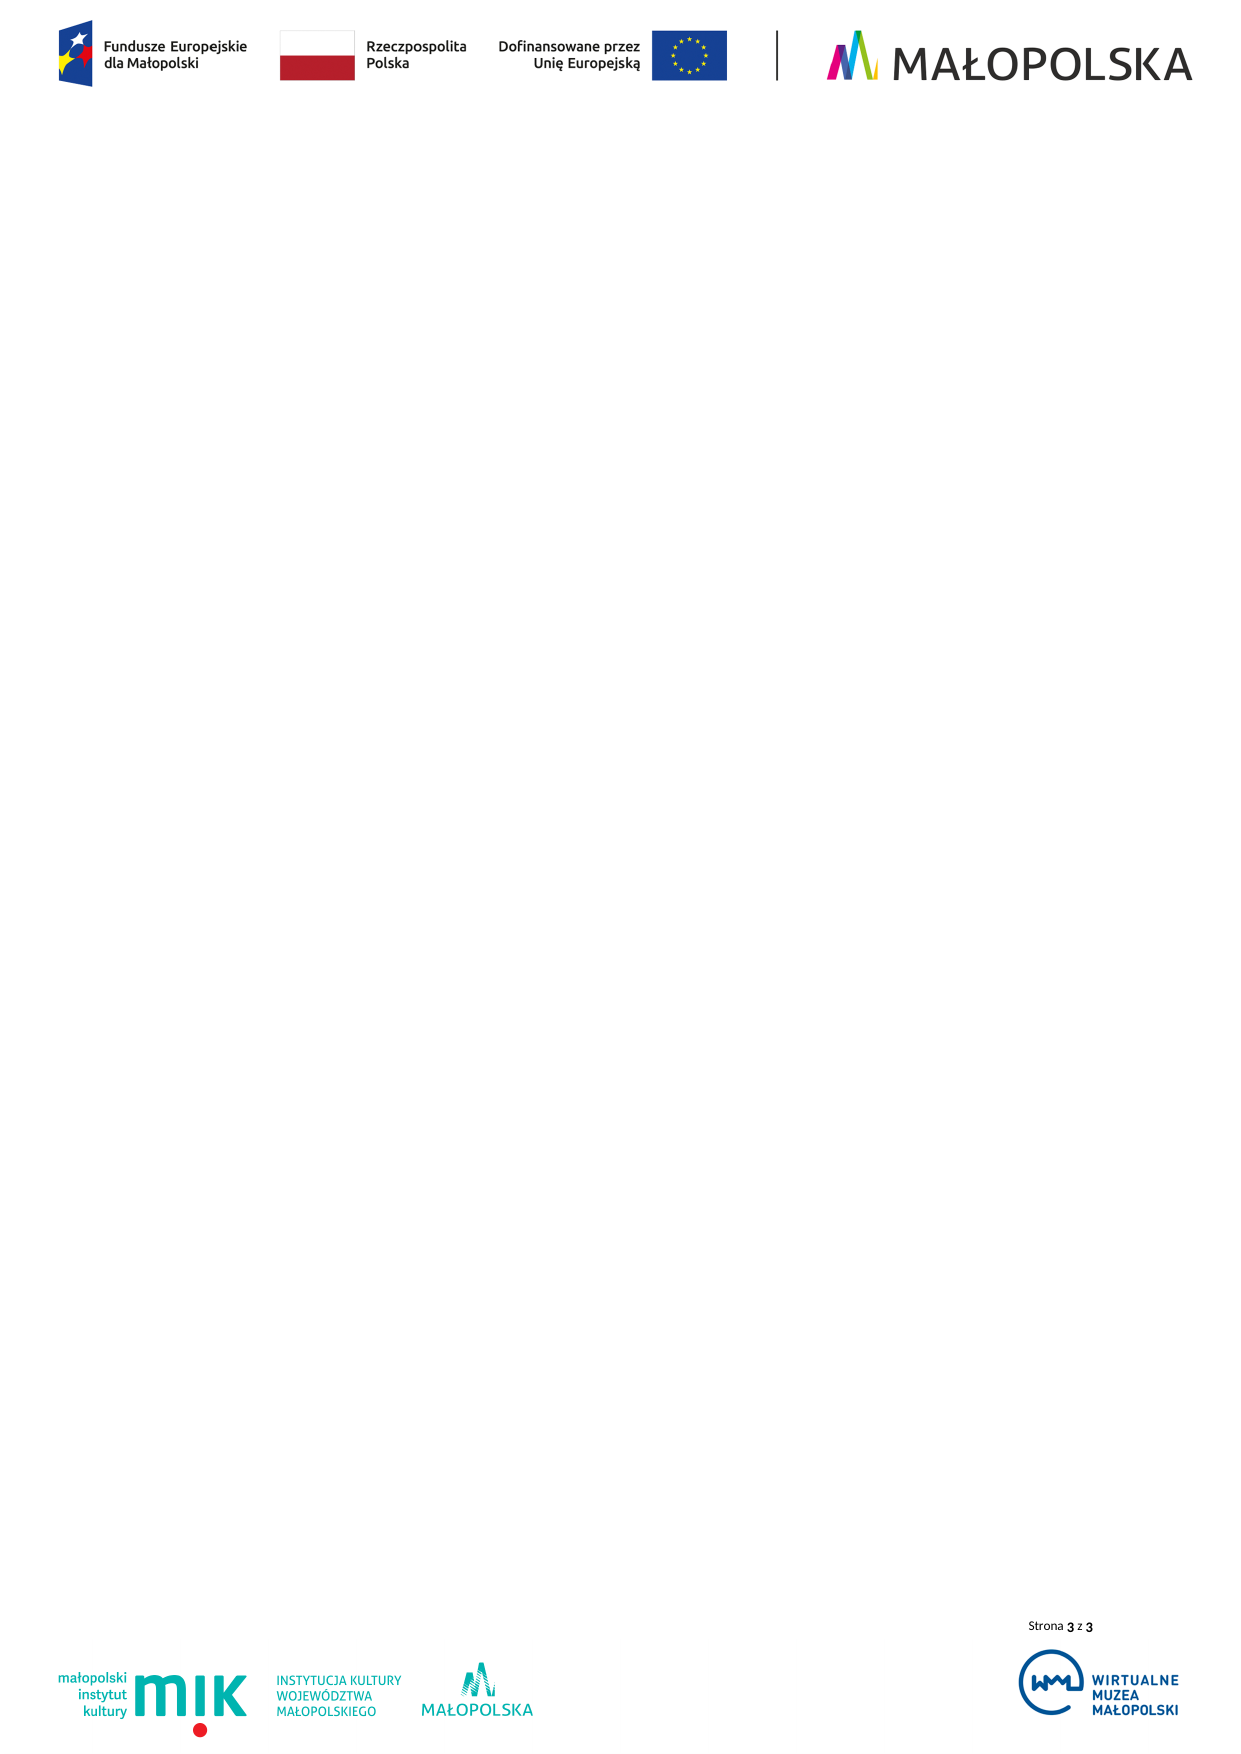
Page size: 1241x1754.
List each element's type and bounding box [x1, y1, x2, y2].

picture [4, 1639, 1237, 1754]
picture [3, 3, 1241, 104]
